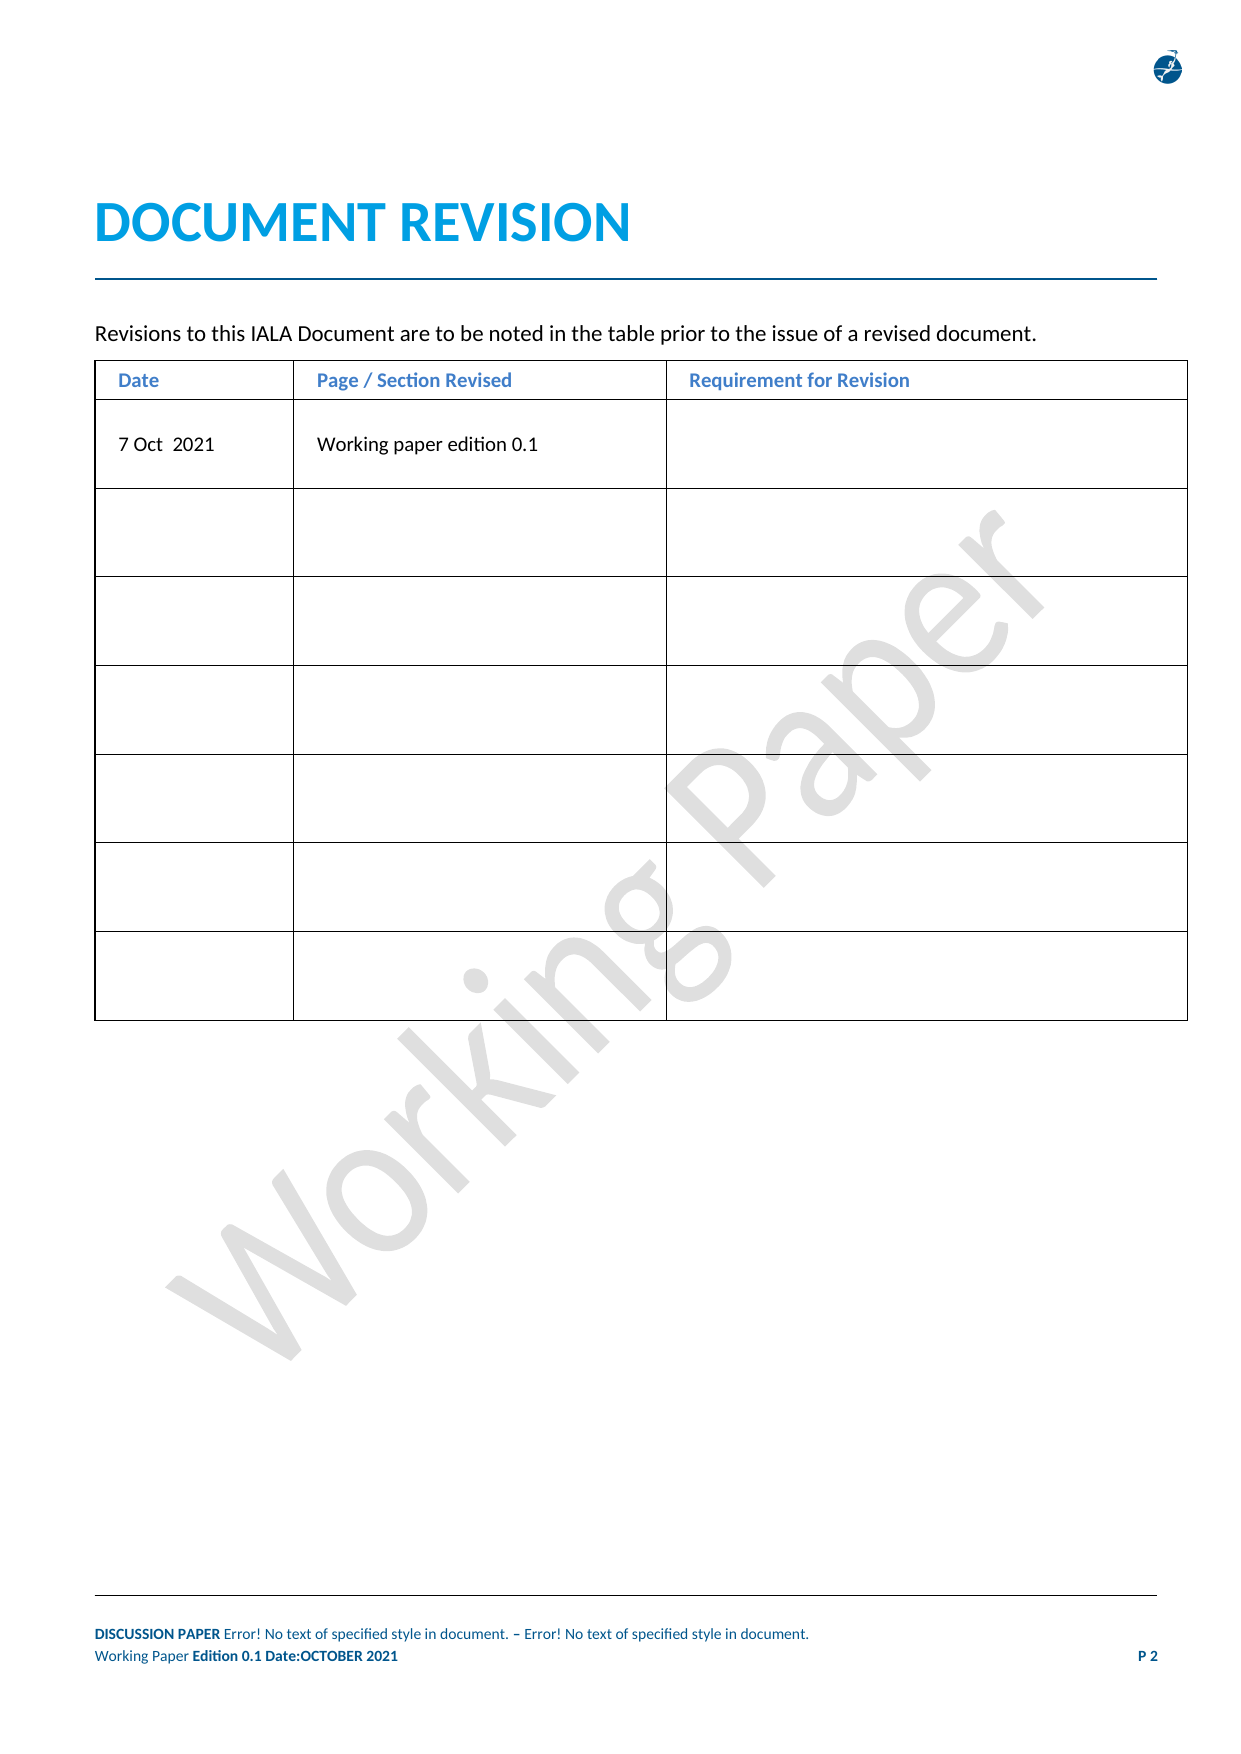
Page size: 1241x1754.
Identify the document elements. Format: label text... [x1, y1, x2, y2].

table_header Date [96, 361, 293, 399]
table_cell [294, 577, 666, 665]
table_cell [294, 932, 666, 1019]
table_cell [96, 755, 293, 842]
text Revisions to this IALA Document are to be noted in the table prior to the issue of a revised document. [94, 319, 1157, 347]
table_cell [96, 932, 293, 1019]
picture [1122, 0, 1241, 119]
table_cell [294, 843, 666, 931]
table_cell [294, 666, 666, 753]
table_cell [667, 755, 1187, 842]
table_cell [96, 843, 293, 931]
table_cell Working paper edition 0.1 [294, 400, 666, 488]
table_cell 7 Oct 2021 [96, 400, 293, 488]
table_cell [294, 755, 666, 842]
table_cell [667, 843, 1187, 931]
table_cell [96, 577, 293, 665]
table_cell [667, 577, 1187, 665]
table_cell [667, 489, 1187, 576]
table_header Requirement for Revision [667, 361, 1187, 399]
table_cell [667, 400, 1187, 488]
table_cell [96, 489, 293, 576]
table_cell [667, 932, 1187, 1019]
table_cell [667, 666, 1187, 753]
table_header Page / Section Revised [294, 361, 666, 399]
table_cell [96, 666, 293, 753]
table_cell [294, 489, 666, 576]
